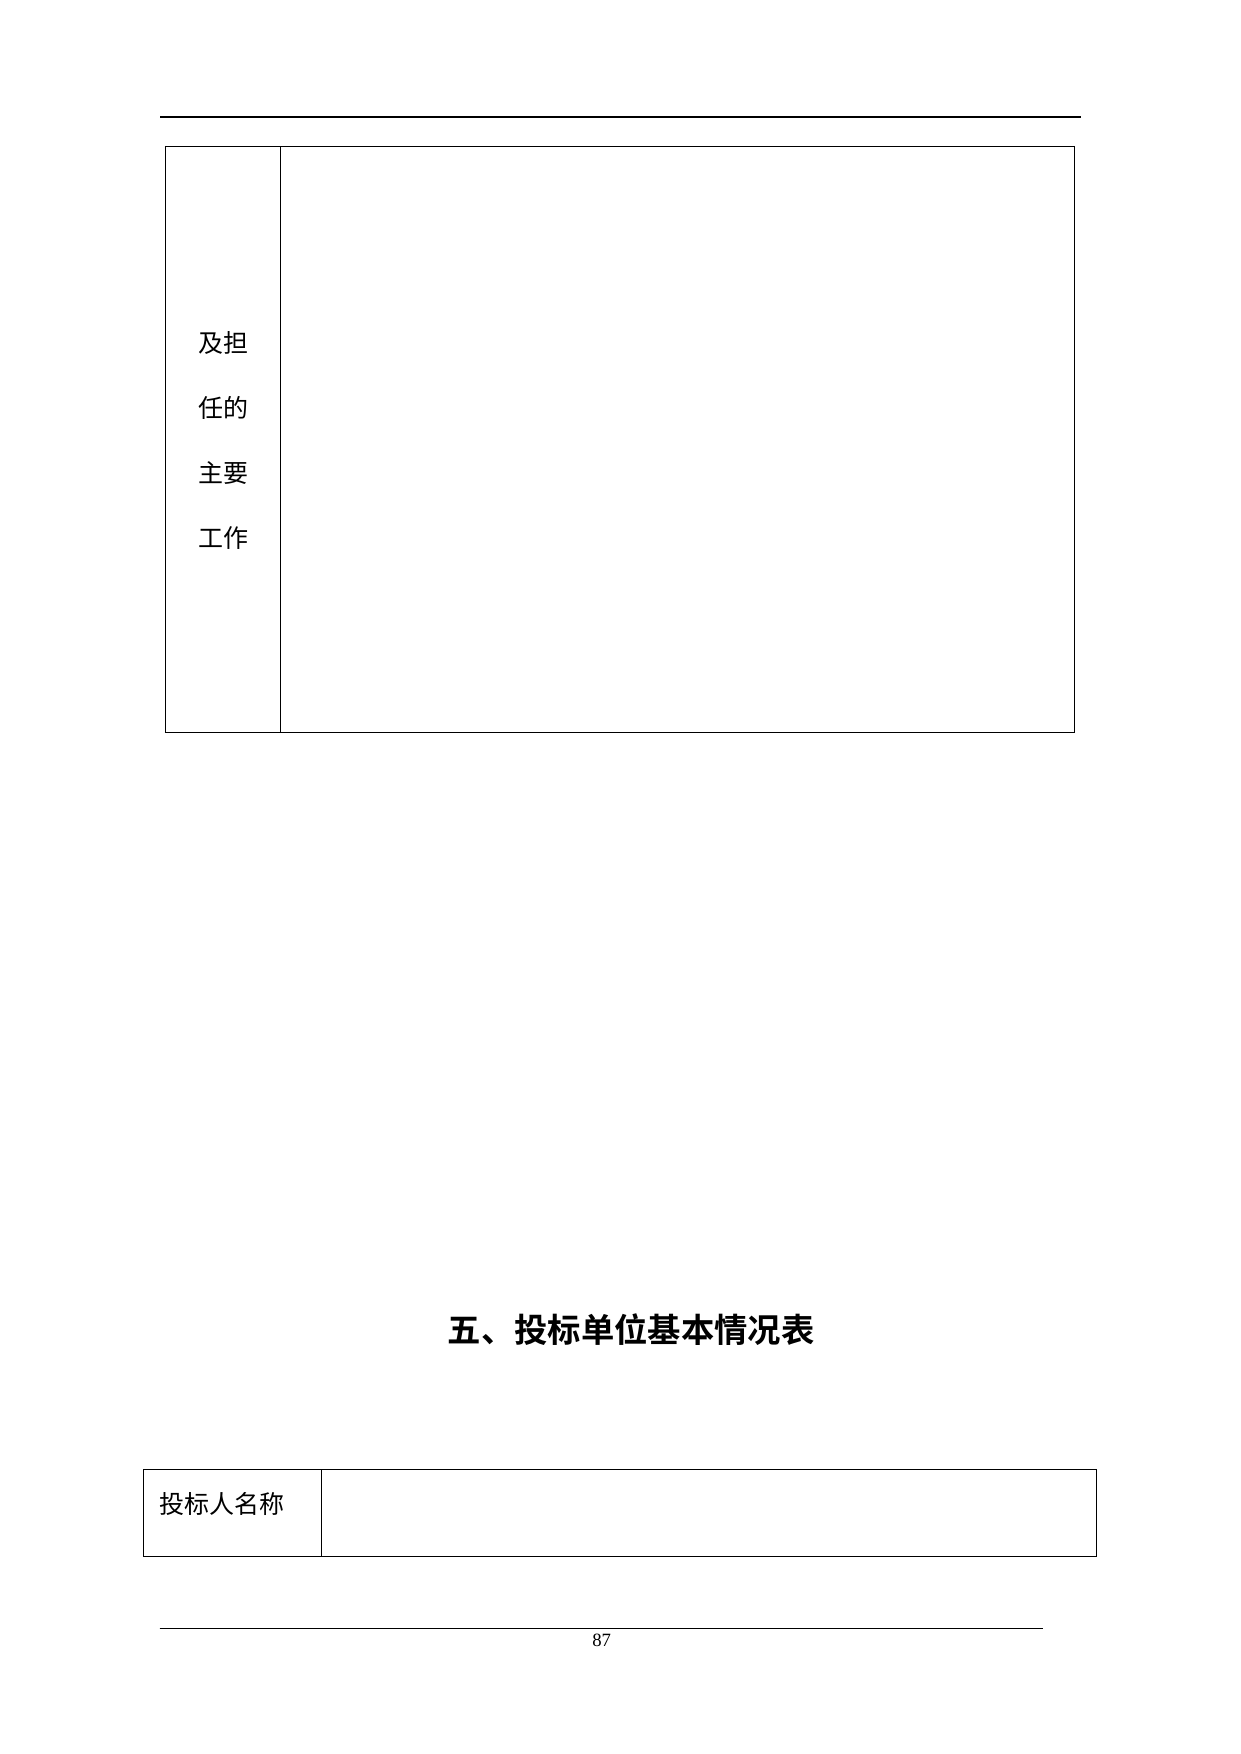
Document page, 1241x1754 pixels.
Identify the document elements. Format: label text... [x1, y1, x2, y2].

text 五、投标单位基本情况表 [159, 1295, 1058, 1360]
table_cell [281, 147, 1074, 732]
table_header 投标人名称 [144, 1470, 321, 1556]
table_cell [166, 147, 280, 732]
table_header [322, 1470, 1096, 1556]
